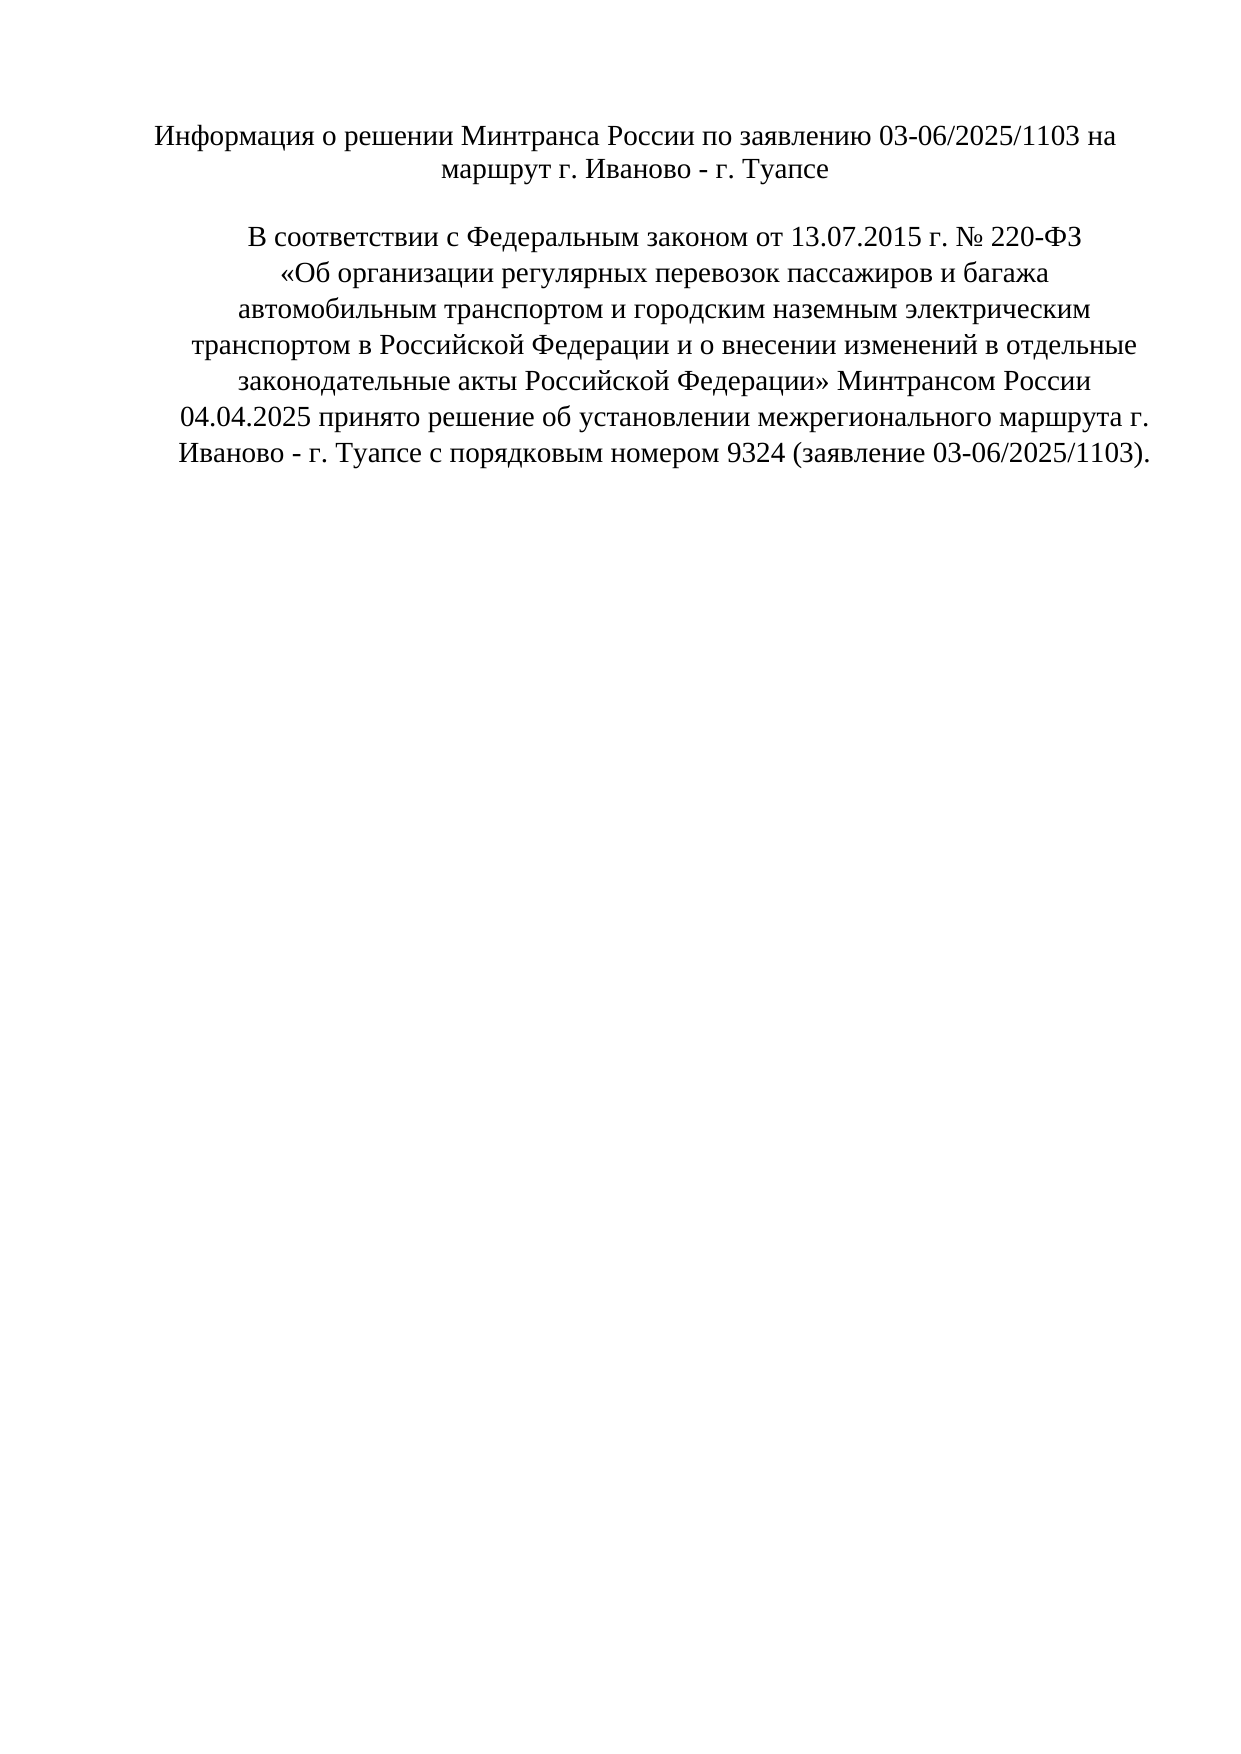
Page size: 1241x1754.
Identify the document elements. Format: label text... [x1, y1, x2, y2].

text Информация о решении Минтранса России по заявлению 03-06/2025/1103 на маршрут г. Иваново - г. Туапсе [118, 118, 1152, 185]
text В соответствии с Федеральным законом от 13.07.2015 г. № 220-ФЗ «Об организации регулярных перевозок пассажиров и багажа автомобильным транспортом и городским наземным электрическим транспортом в Российской Федерации и о внесении изменений в отдельные законодательные акты Российской Федерации» Минтрансом России 04.04.2025 принято решение об установлении межрегионального маршрута г. Иваново - г. Туапсе с порядковым номером 9324 (заявление 03-06/2025/1103). [177, 219, 1152, 469]
